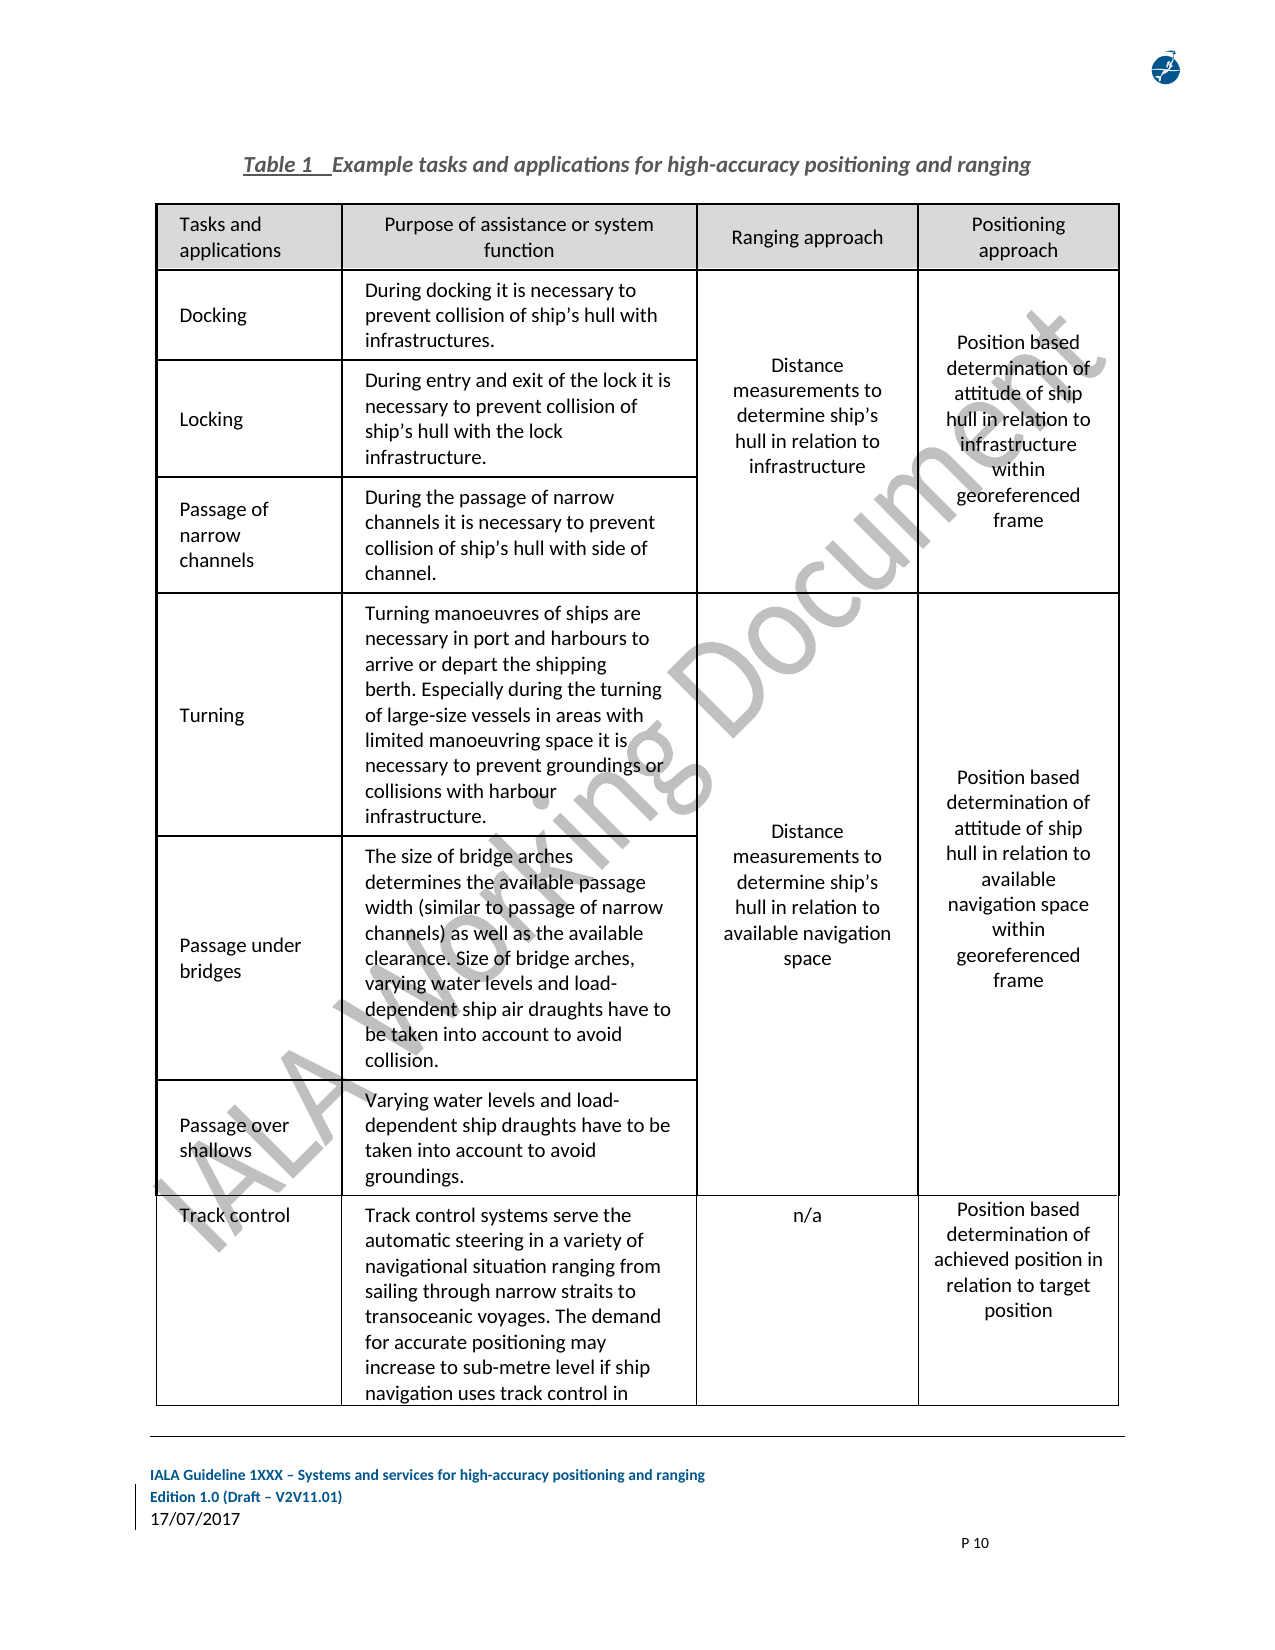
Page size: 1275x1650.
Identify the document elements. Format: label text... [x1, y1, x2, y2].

table_cell Varying water levels and load-dependent ship draughts have to be taken into account to avoid groundings. [343, 1081, 696, 1195]
table_cell Turning [158, 594, 341, 835]
picture [1120, 0, 1239, 119]
table_cell Turning manoeuvres of ships are necessary in port and harbours to arrive or depart the shipping berth. Especially during the turning of large-size vessels in areas with limited manoeuvring space it is necessary to prevent groundings or collisions with harbour infrastructure. [343, 594, 696, 835]
table_cell n/a [697, 1196, 918, 1405]
table_cell Position based determination of attitude of ship hull in relation to infrastructure within georeferenced frame [919, 271, 1118, 592]
table_cell Docking [158, 271, 341, 359]
table_cell Distance measurements to determine ship’s hull in relation to available navigation space [698, 594, 917, 1195]
table_cell During entry and exit of the lock it is necessary to prevent collision of ship’s hull with the lock infrastructure. [343, 361, 696, 476]
table_cell During the passage of narrow channels it is necessary to prevent collision of ship’s hull with side of channel. [343, 478, 696, 592]
table_cell Passage under bridges [158, 837, 341, 1078]
table_cell Position based determination of attitude of ship hull in relation to available navigation space within georeferenced frame [919, 594, 1118, 1195]
table_cell Distance measurements to determine ship’s hull in relation to infrastructure [698, 271, 917, 592]
table_cell Passage of narrow channels [158, 478, 341, 592]
table_header Purpose of assistance or system function [343, 205, 696, 268]
table_cell The size of bridge arches determines the available passage width (similar to passage of narrow channels) as well as the available clearance. Size of bridge arches, varying water levels and load-dependent ship air draughts have to be taken into account to avoid collision. [343, 837, 696, 1078]
table_header Positioning approach [919, 205, 1118, 268]
table_cell During docking it is necessary to prevent collision of ship’s hull with infrastructures. [343, 271, 696, 359]
table_header Tasks and applications [158, 205, 341, 268]
table_header Ranging approach [698, 205, 917, 268]
table_cell Track control [157, 1196, 341, 1405]
list Example tasks and applications for high-accuracy positioning and ranging [150, 150, 1125, 178]
table_cell Passage over shallows [158, 1081, 341, 1195]
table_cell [342, 1196, 696, 1405]
table_cell Locking [158, 361, 341, 476]
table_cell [919, 1195, 1118, 1405]
